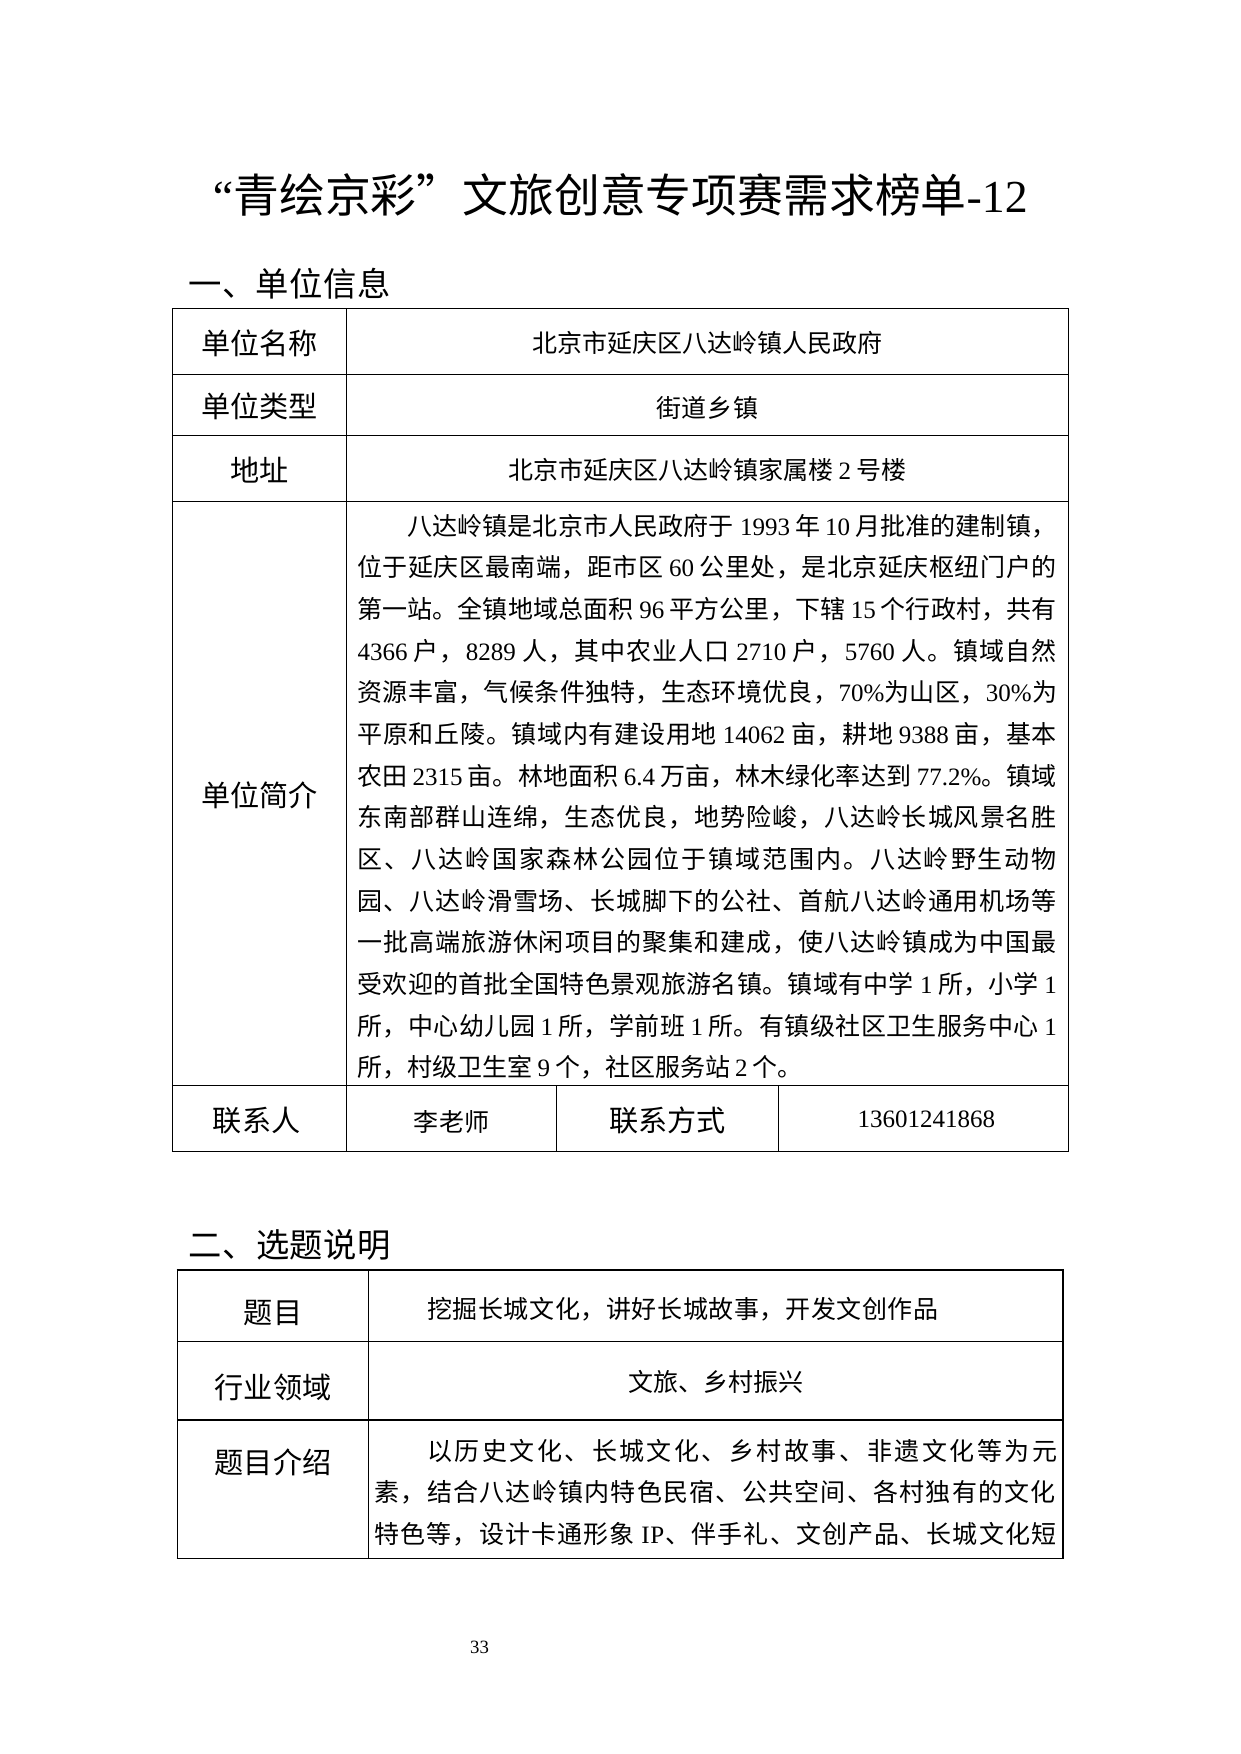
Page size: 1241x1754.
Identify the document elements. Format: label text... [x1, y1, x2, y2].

table_cell 文旅、乡村振兴 [369, 1342, 1062, 1419]
table_cell 联系方式 [557, 1086, 778, 1151]
table_cell 街道乡镇 [347, 375, 1068, 435]
table_cell 题目介绍 [178, 1421, 368, 1557]
table_cell 单位类型 [173, 375, 346, 435]
table_cell 联系人 [173, 1086, 346, 1151]
table_cell 李老师 [347, 1086, 556, 1151]
table_header 单位名称 [173, 309, 346, 374]
table_cell 八达岭镇是北京市人民政府于1993年10月批准的建制镇，位于延庆区最南端，距市区60公里处，是北京延庆枢纽门户的第一站。全镇地域总面积96平方公里，下辖15个行政村，共有4366户，8289人，其中农业人口2710户，5760人。镇域自然资源丰富，气候条件独特，生态环境优良，70%为山区，30%为平原和丘陵。镇域内有建设用地14062亩，耕地9388亩，基本农田2315亩。林地面积6.4万亩，林木绿化率达到77.2%。镇域东南部群山连绵，生态优良，地势险峻，八达岭长城风景名胜区、八达岭国家森林公园位于镇域范围内。八达岭野生动物园、八达岭滑雪场、长城脚下的公社、首航八达岭通用机场等一批高端旅游休闲项目的聚集和建成，使八达岭镇成为中国最受欢迎的首批全国特色景观旅游名镇。镇域有中学1所，小学1所，中心幼儿园1所，学前班1所。有镇级社区卫生服务中心1所，村级卫生室9个，社区服务站2个。 [347, 502, 1068, 1085]
table_cell 地址 [173, 436, 346, 501]
text 一、单位信息 [188, 250, 1052, 308]
table_cell 北京市延庆区八达岭镇家属楼2号楼 [347, 436, 1068, 501]
table_cell 13601241868 [779, 1086, 1068, 1151]
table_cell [369, 1421, 1062, 1557]
text “青绘京彩”文旅创意专项赛需求榜单-12 [188, 162, 1052, 224]
text 二、选题说明 [188, 1211, 1052, 1269]
table_header 题目 [178, 1271, 368, 1341]
table_header 挖掘长城文化，讲好长城故事，开发文创作品 [369, 1271, 1062, 1341]
table_cell 单位简介 [173, 502, 346, 1085]
table_header 北京市延庆区八达岭镇人民政府 [347, 309, 1068, 374]
table_cell 行业领域 [178, 1342, 368, 1419]
